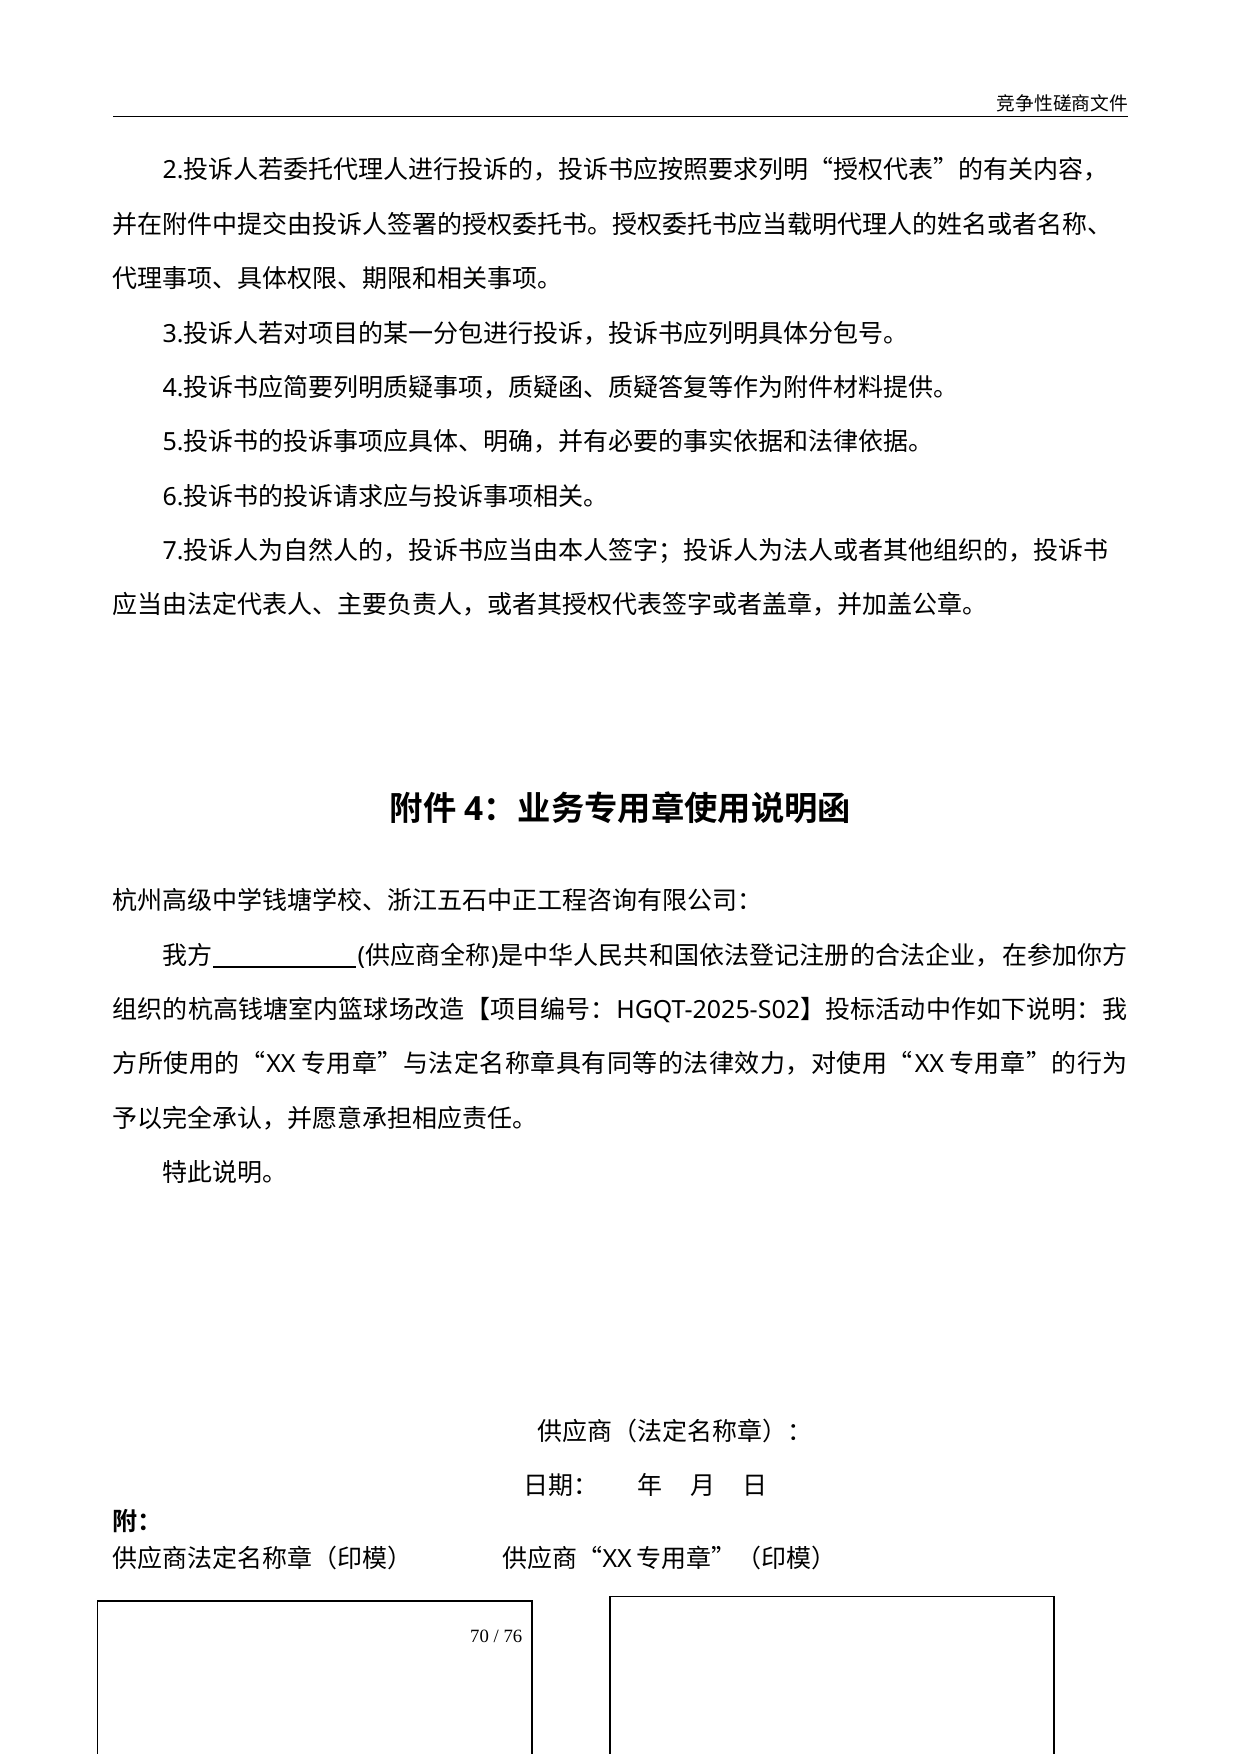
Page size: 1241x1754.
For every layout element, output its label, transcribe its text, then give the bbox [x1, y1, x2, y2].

text 供应商法定名称章（印模） 供应商“XX专用章”（印模） [112, 1538, 1128, 1574]
text 特此说明。 [112, 1153, 1128, 1189]
text 4.投诉书应简要列明质疑事项，质疑函、质疑答复等作为附件材料提供。 [112, 367, 1128, 404]
text 杭州高级中学钱塘学校、浙江五石中正工程咨询有限公司： [112, 881, 1128, 917]
text 3.投诉人若对项目的某一分包进行投诉，投诉书应列明具体分包号。 [112, 313, 1128, 349]
text 日期： 年 月 日 [112, 1466, 978, 1502]
text 5.投诉书的投诉事项应具体、明确，并有必要的事实依据和法律依据。 [112, 422, 1128, 458]
text 2.投诉人若委托代理人进行投诉的，投诉书应按照要求列明“授权代表”的有关内容，并在附件中提交由投诉人签署的授权委托书。授权委托书应当载明代理人的姓名或者名称、代理事项、具体权限、期限和相关事项。 [112, 150, 1128, 295]
text 供应商（法定名称章）： [112, 1411, 1078, 1447]
text 附件4：业务专用章使用说明函 [112, 781, 1128, 830]
text 我方 (供应商全称)是中华人民共和国依法登记注册的合法企业，在参加你方组织的杭高钱塘室内篮球场改造【项目编号：HGQT-2025-S02】投标活动中作如下说明：我方所使用的“XX专用章”与法定名称章具有同等的法律效力，对使用“XX专用章”的行为予以完全承认，并愿意承担相应责任。 [112, 935, 1128, 1134]
text 附： [112, 1502, 1128, 1538]
text 6.投诉书的投诉请求应与投诉事项相关。 [112, 476, 1128, 512]
text 7.投诉人为自然人的，投诉书应当由本人签字；投诉人为法人或者其他组织的，投诉书应当由法定代表人、主要负责人，或者其授权代表签字或者盖章，并加盖公章。 [112, 531, 1128, 621]
